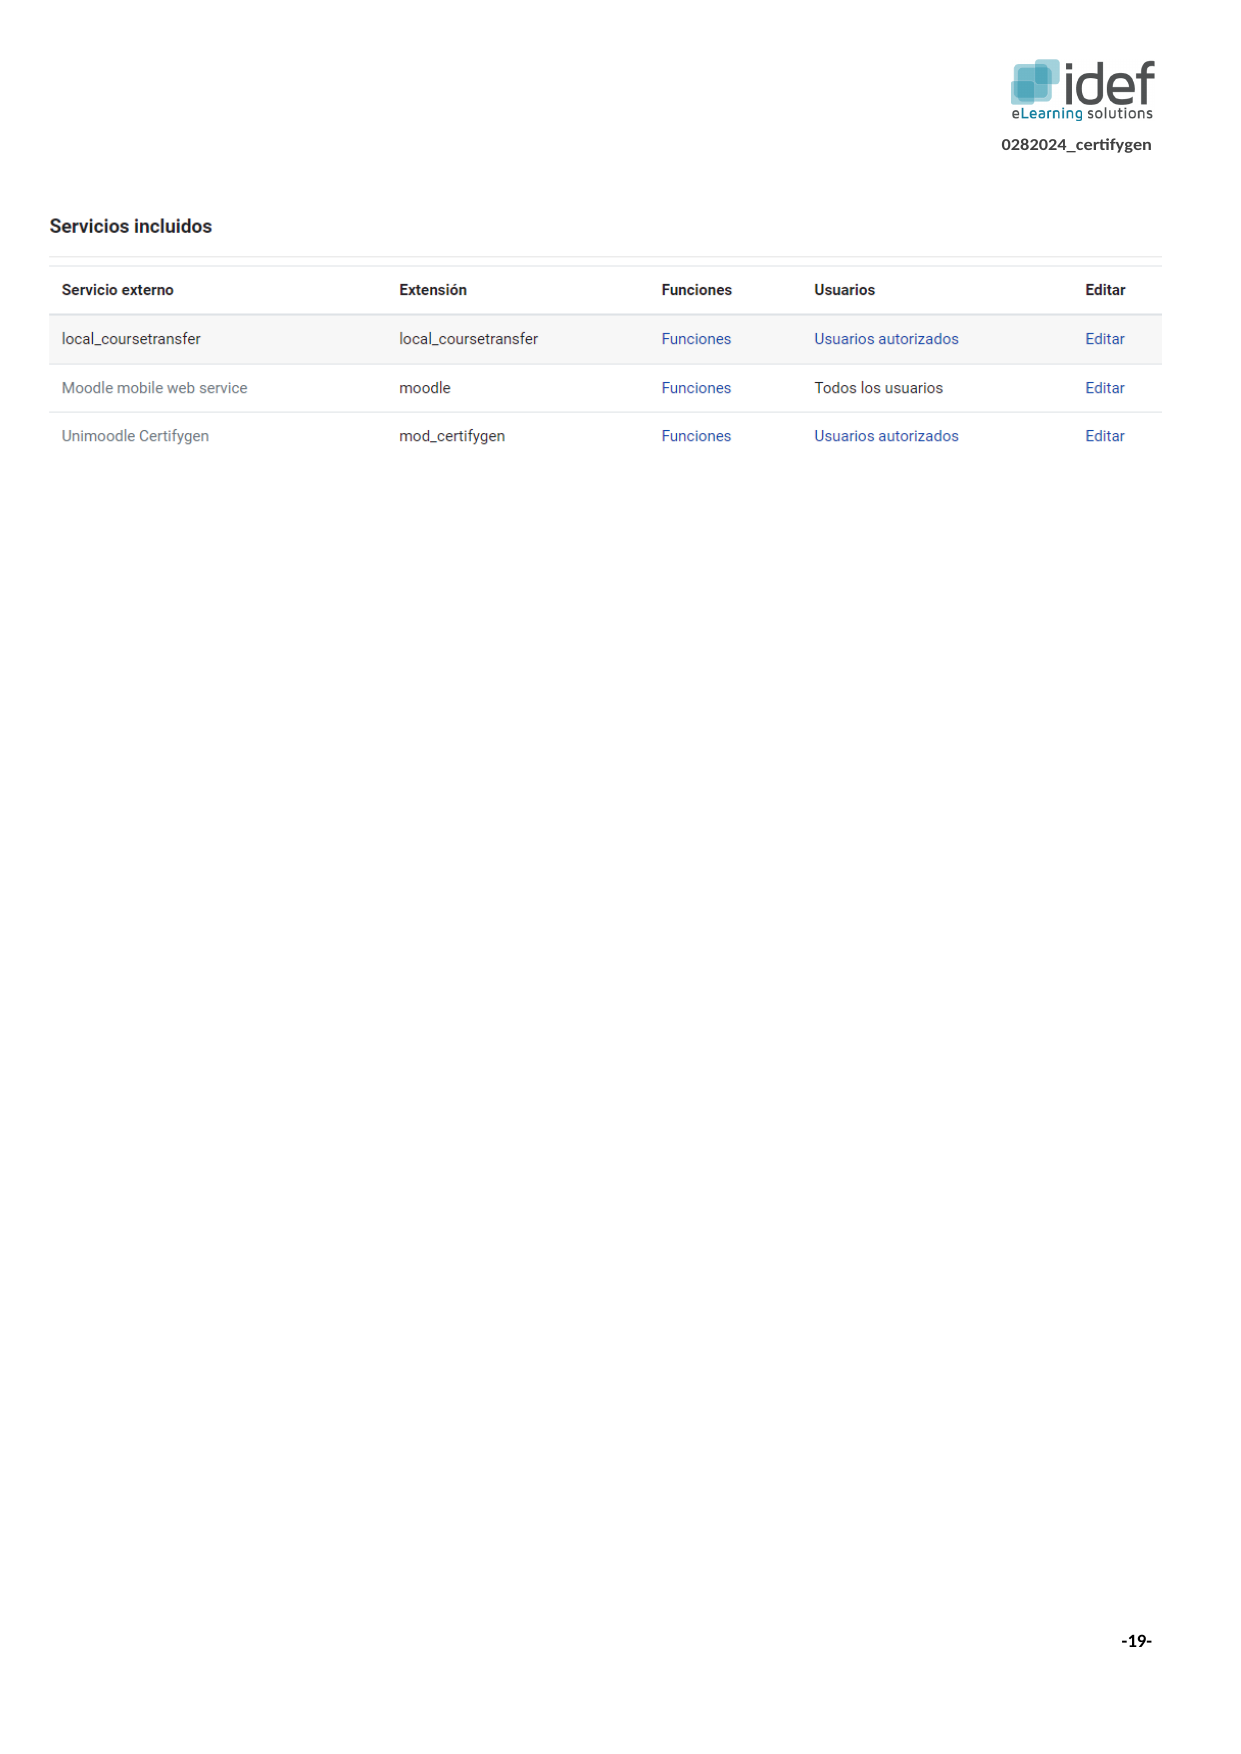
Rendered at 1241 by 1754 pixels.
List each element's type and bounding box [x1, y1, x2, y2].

picture [1011, 59, 1155, 121]
picture [41, 195, 1162, 476]
